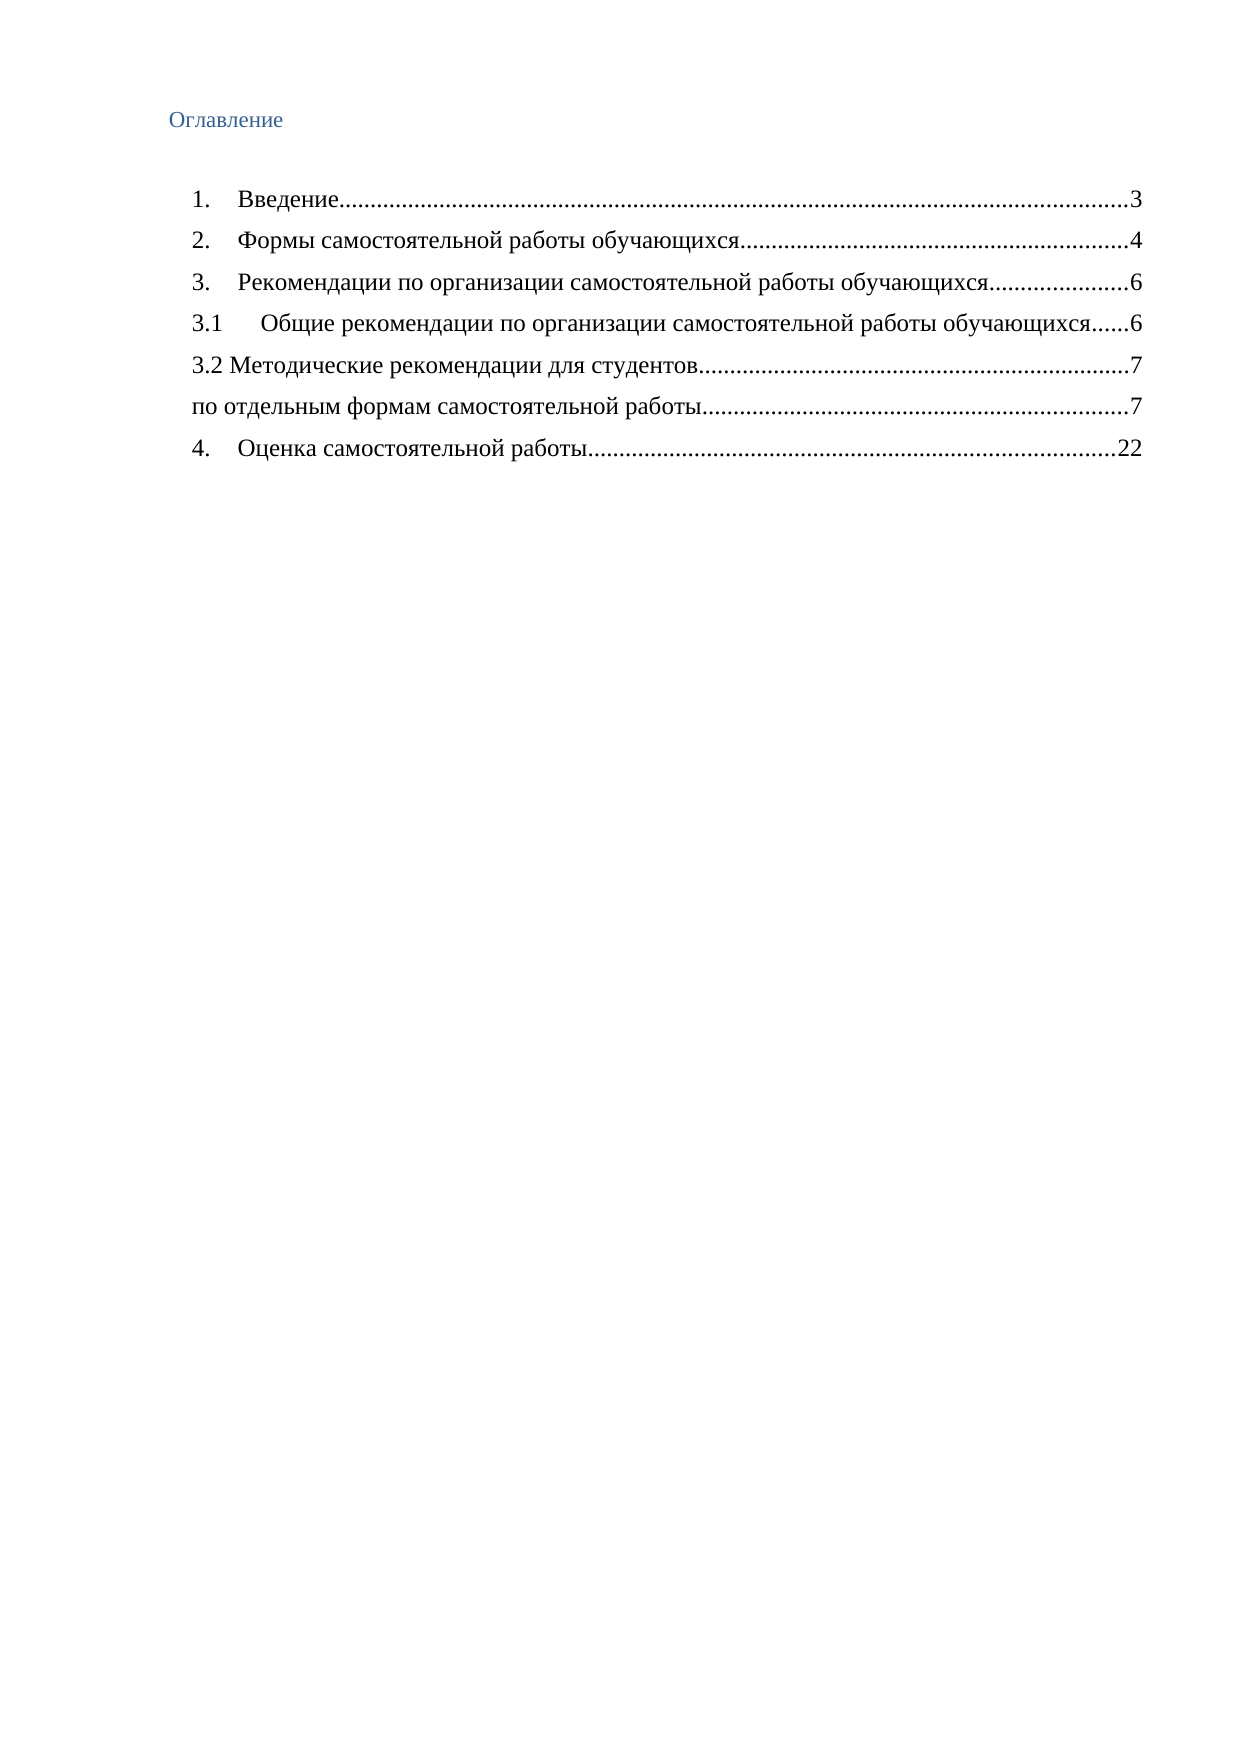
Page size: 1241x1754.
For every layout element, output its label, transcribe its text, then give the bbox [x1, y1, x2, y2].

text 3. Рекомендации по организации самостоятельной работы обучающихся 6 [192, 267, 1159, 296]
text по отдельным формам самостоятельной работы 7 [192, 391, 1159, 420]
text 3.1 Общие рекомендации по организации самостоятельной работы обучающихся 6 [192, 308, 1159, 337]
text 3.2 Методические рекомендации для студентов 7 [192, 350, 1159, 378]
text 4. Оценка самостоятельной работы 22 [192, 433, 1159, 461]
text 1. Введение 3 [192, 184, 1159, 213]
text 2. Формы самостоятельной работы обучающихся 4 [192, 225, 1159, 254]
text Оглавление [169, 106, 1159, 133]
